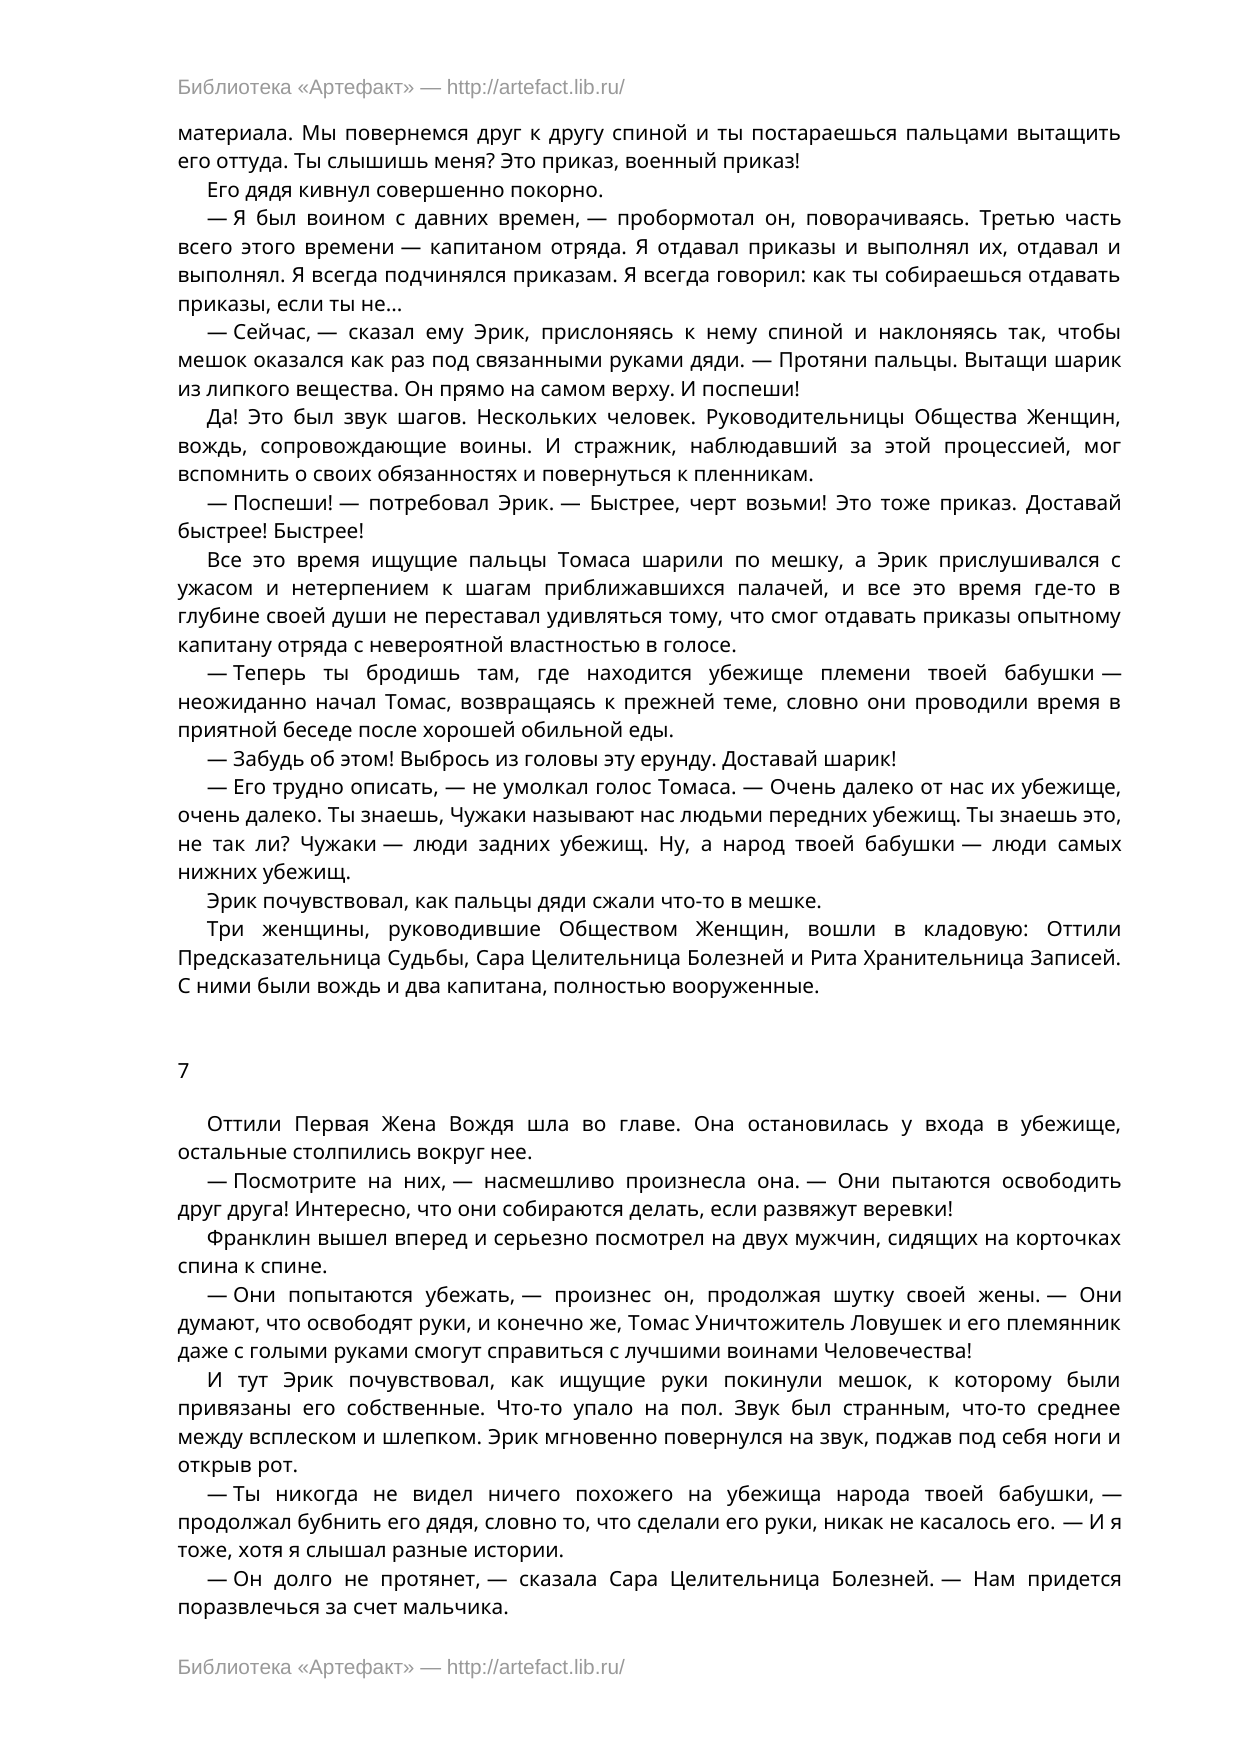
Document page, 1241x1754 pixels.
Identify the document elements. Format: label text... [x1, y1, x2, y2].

text — Я был воином с давних времен, — пробормотал он, поворачиваясь. Третью часть всего этого времени — капитаном отряда. Я отдавал приказы и выполнял их, отдавал и выполнял. Я всегда подчинялся приказам. Я всегда говорил: как ты собираешься отдавать приказы, если ты не... [177, 203, 1122, 317]
text Франклин вышел вперед и серьезно посмотрел на двух мужчин, сидящих на корточках спина к спине. [177, 1223, 1122, 1280]
text И тут Эрик почувствовал, как ищущие руки покинули мешок, к которому были привязаны его собственные. Что-то упало на пол. Звук был странным, что-то среднее между всплеском и шлепком. Эрик мгновенно повернулся на звук, поджав под себя ноги и открыв рот. [177, 1365, 1122, 1479]
text Оттили Первая Жена Вождя шла во главе. Она остановилась у входа в убежище, остальные столпились вокруг нее. [177, 1109, 1122, 1166]
text Да! Это был звук шагов. Нескольких человек. Руководительницы Общества Женщин, вождь, сопровождающие воины. И стражник, наблюдавший за этой процессией, мог вспомнить о своих обязанностях и повернуться к пленникам. [177, 402, 1122, 488]
text 7 [177, 1000, 1122, 1109]
text Его дядя кивнул совершенно покорно. [177, 175, 1122, 203]
text Эрик почувствовал, как пальцы дяди сжали что-то в мешке. [177, 886, 1122, 914]
text — Ты никогда не видел ничего похожего на убежища народа твоей бабушки, — продолжал бубнить его дядя, словно то, что сделали его руки, никак не касалось его. — И я тоже, хотя я слышал разные истории. [177, 1479, 1122, 1564]
text — Теперь ты бродишь там, где находится убежище племени твоей бабушки — неожиданно начал Томас, возвращаясь к прежней теме, словно они проводили время в приятной беседе после хорошей обильной еды. [177, 658, 1122, 744]
text — Поспеши! — потребовал Эрик. — Быстрее, черт возьми! Это тоже приказ. Доставай быстрее! Быстрее! [177, 488, 1122, 545]
text — Сейчас, — сказал ему Эрик, прислоняясь к нему спиной и наклоняясь так, чтобы мешок оказался как раз под связанными руками дяди. — Протяни пальцы. Вытащи шарик из липкого вещества. Он прямо на самом верху. И поспеши! [177, 317, 1122, 402]
text Три женщины, руководившие Обществом Женщин, вошли в кладовую: Оттили Предсказательница Судьбы, Сара Целительница Болезней и Рита Хранительница Записей. С ними были вождь и два капитана, полностью вооруженные. [177, 914, 1122, 1000]
text Все это время ищущие пальцы Томаса шарили по мешку, а Эрик прислушивался с ужасом и нетерпением к шагам приближавшихся палачей, и все это время где-то в глубине своей души не переставал удивляться тому, что смог отдавать приказы опытному капитану отряда с невероятной властностью в голосе. [177, 545, 1122, 658]
text — Они попытаются убежать, — произнес он, продолжая шутку своей жены. — Они думают, что освободят руки, и конечно же, Томас Уничтожитель Ловушек и его племянник даже с голыми руками смогут справиться с лучшими воинами Человечества! [177, 1280, 1122, 1365]
text — Его трудно описать, — не умолкал голос Томаса. — Очень далеко от нас их убежище, очень далеко. Ты знаешь, Чужаки называют нас людьми передних убежищ. Ты знаешь это, не так ли? Чужаки — люди задних убежищ. Ну, а народ твоей бабушки — люди самых нижних убежищ. [177, 772, 1122, 886]
text — Посмотрите на них, — насмешливо произнесла она. — Они пытаются освободить друг друга! Интересно, что они собираются делать, если развяжут веревки! [177, 1166, 1122, 1223]
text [177, 118, 1122, 175]
text — Забудь об этом! Выбрось из головы эту ерунду. Доставай шарик! [177, 744, 1122, 772]
text — Он долго не протянет, — сказала Сара Целительница Болезней. — Нам придется поразвлечься за счет мальчика. [177, 1564, 1122, 1621]
